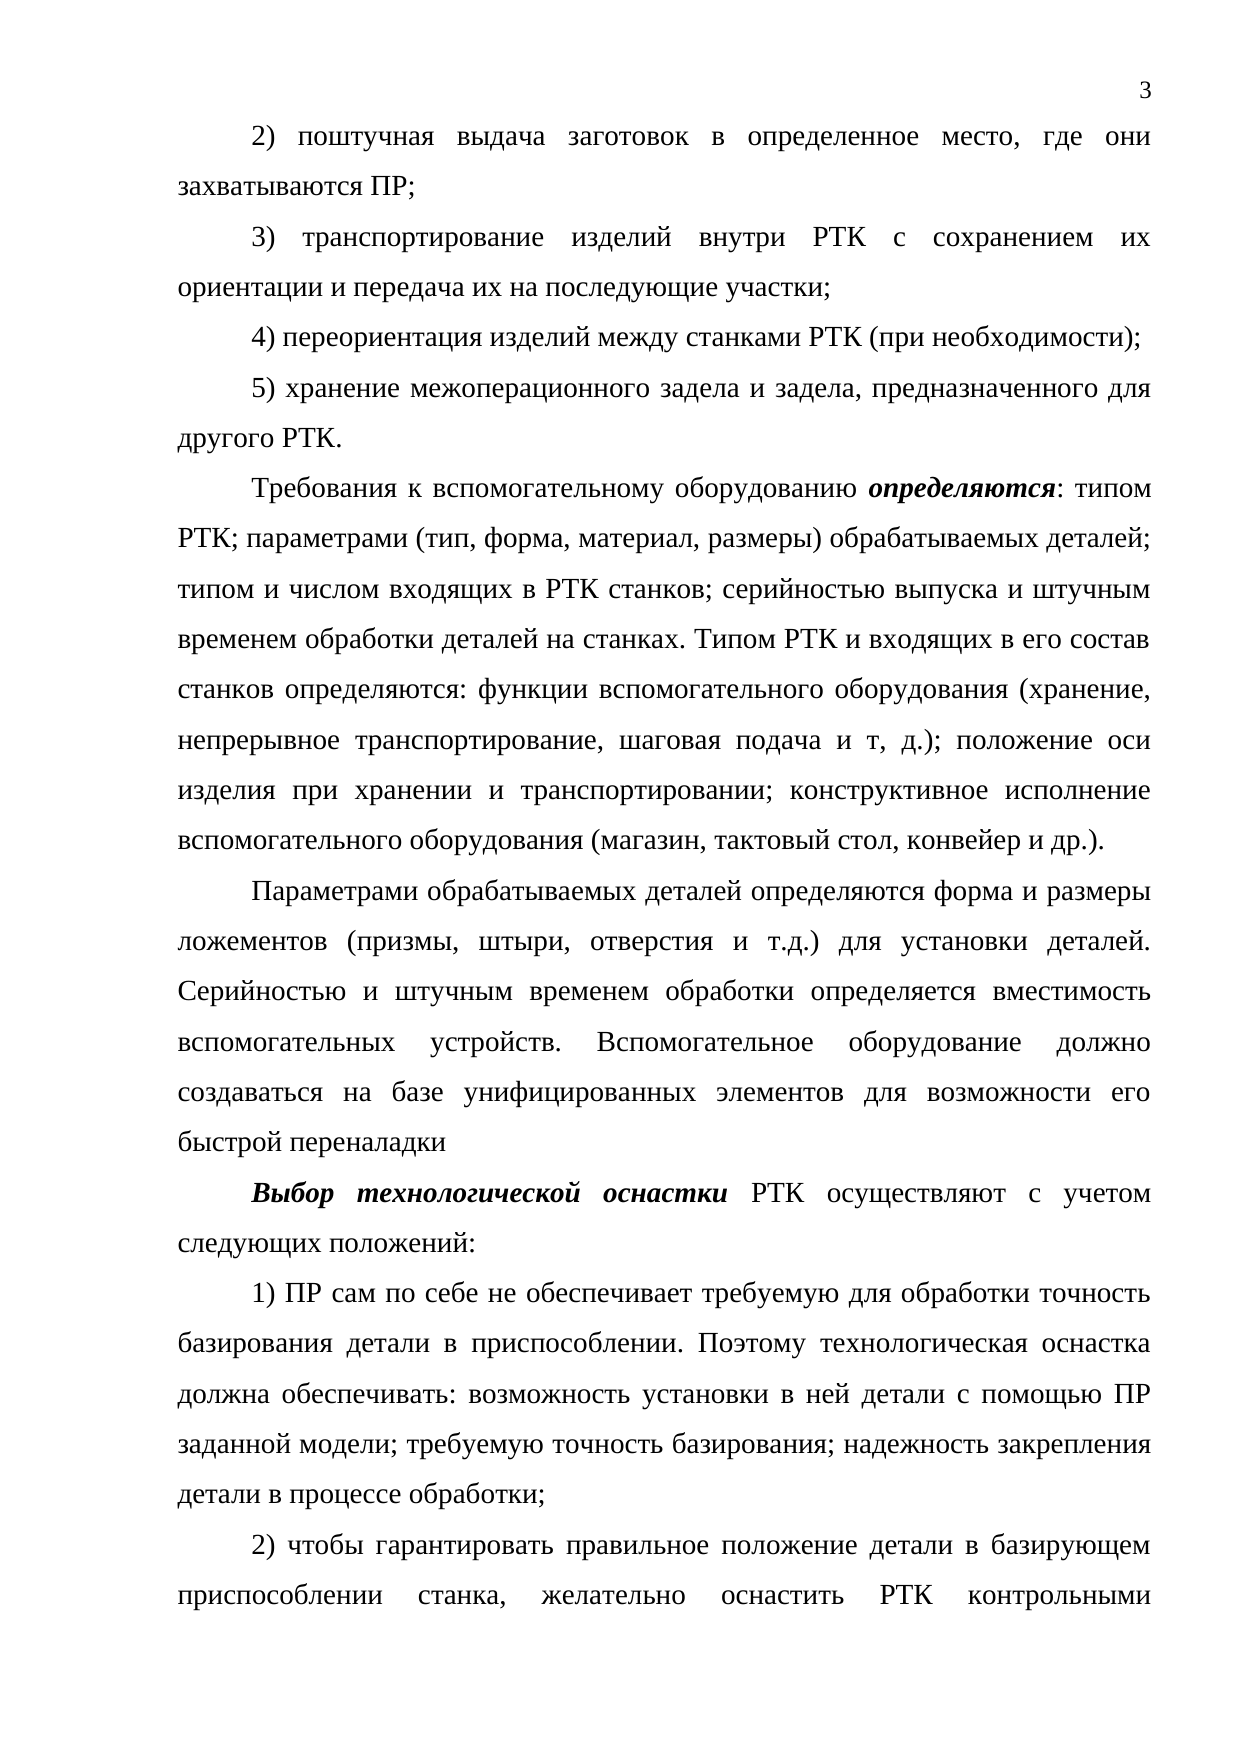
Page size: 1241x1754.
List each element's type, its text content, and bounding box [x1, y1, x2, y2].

text Параметрами обрабатываемых деталей определяются форма и размеры ложементов (призмы, штыри, отверстия и т.д.) для установки деталей. Серийностью и штучным временем обработки определяется вместимость вспомогательных устройств. Вспомогательное оборудование должно создаваться на базе унифицированных элементов для возможности его быстрой переналадки [177, 873, 1152, 1158]
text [177, 1527, 1152, 1611]
text Требования к вспомогательному оборудованию определяются: типом РТК; параметрами (тип, форма, материал, размеры) обрабатываемых деталей; типом и числом входящих в РТК станков; серийностью выпуска и штучным временем обработки деталей на станках. Типом РТК и входящих в его состав станков определяются: функции вспомогательного оборудования (хранение, непрерывное транспортирование, шаговая подача и т, д.); положение оси изделия при хранении и транспортировании; конструктивное исполнение вспомогательного оборудования (магазин, тактовый стол, конвейер и др.). [177, 470, 1152, 856]
text 4) переориентация изделий между станками РТК (при необходимости); [177, 319, 1152, 353]
text Выбор технологической оснастки РТК осуществляют с учетом следующих положений: [177, 1175, 1152, 1258]
text 2) поштучная выдача заготовок в определенное место, где они захватываются ПР; [177, 118, 1152, 202]
text 3) транспортирование изделий внутри РТК с сохранением их ориентации и передача их на последующие участки; [177, 219, 1152, 303]
text 5) хранение межоперационного задела и задела, предназначенного для другого РТК. [177, 370, 1152, 453]
text 1) ПР сам по себе не обеспечивает требуемую для обработки точность базирования детали в приспособлении. Поэтому технологическая оснастка должна обеспечивать: возможность установки в ней детали с помощью ПР заданной модели; требуемую точность базирования; надежность закрепления детали в процессе обработки; [177, 1275, 1152, 1510]
